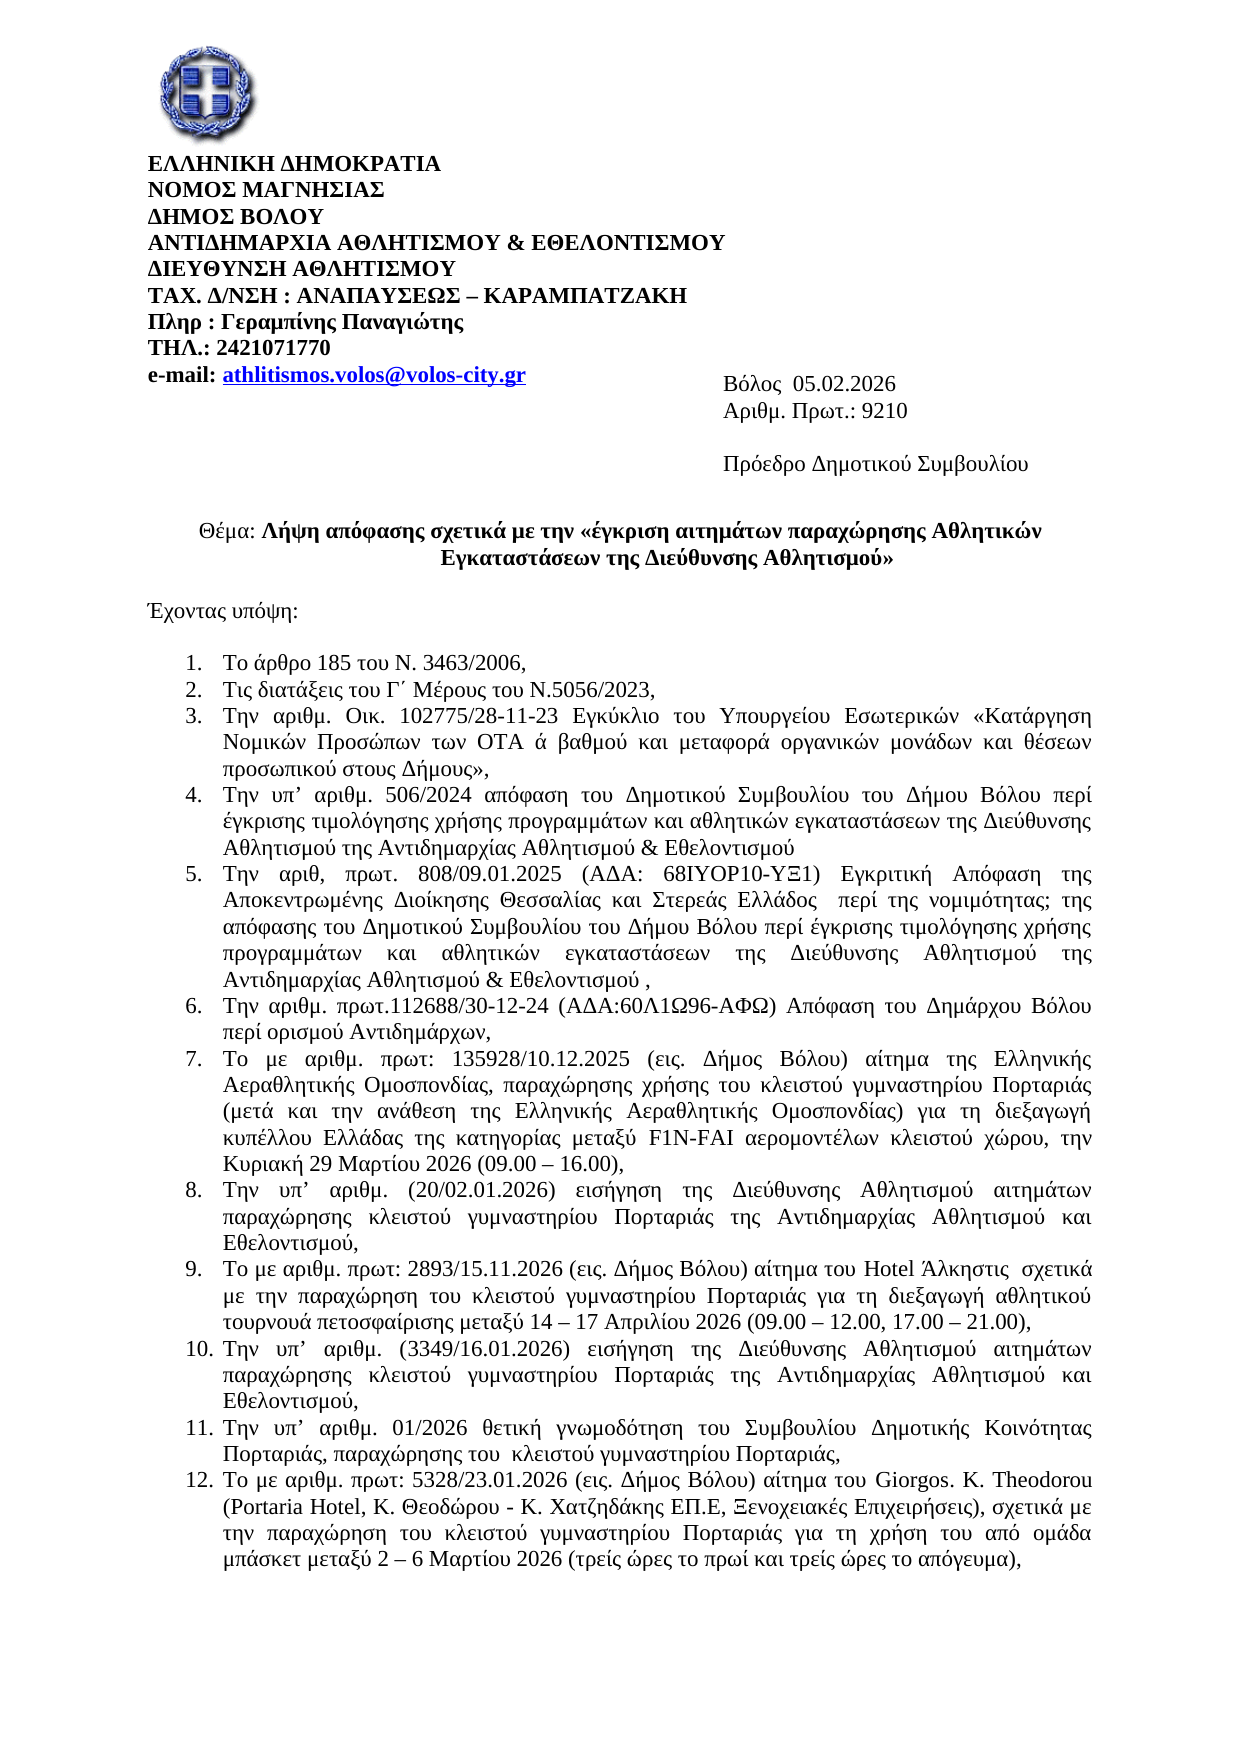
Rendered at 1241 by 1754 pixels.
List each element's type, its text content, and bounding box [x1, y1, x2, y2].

list Το άρθρο 185 του Ν. 3463/2006, [185, 649, 1093, 676]
list Την υπ’ αριθμ. (3349/16.01.2026) εισήγηση της Διεύθυνσης Αθλητισμού αιτημάτων παραχώρησης κλειστού γυμναστηρίου Πορταριάς της Αντιδημαρχίας Αθλητισμού και Εθελοντισμού, [185, 1334, 1093, 1414]
text ΕΛΛΗΝΙΚΗ ΔΗΜΟΚΡΑΤΙΑ [148, 150, 1093, 176]
text ΤΑΧ. Δ/ΝΣΗ : ΑΝΑΠΑΥΣΕΩΣ – ΚΑΡΑΜΠΑΤΖΑΚΗ [148, 282, 1093, 308]
text ΔΗΜΟΣ ΒΟΛΟΥ [148, 203, 1093, 229]
list Το με αριθμ. πρωτ: 2893/15.11.2026 (εις. Δήμος Βόλου) αίτημα του Hotel Άλκηστις σχετικά με την παραχώρηση του κλειστού γυμναστηρίου Πορταριάς για τη διεξαγωγή αθλητικού τουρνουά πετοσφαίρισης μεταξύ 14 – 17 Απριλίου 2026 (09.00 – 12.00, 17.00 – 21.00), [185, 1256, 1093, 1334]
text ΝΟΜΟΣ ΜΑΓΝΗΣΙΑΣ [148, 176, 1093, 203]
list Την αριθμ. πρωτ.112688/30-12-24 (ΑΔΑ:60Λ1Ω96-ΑΦΩ) Απόφαση του Δημάρχου Βόλου περί ορισμού Αντιδημάρχων, [185, 992, 1093, 1045]
list Το με αριθμ. πρωτ: 135928/10.12.2025 (εις. Δήμος Βόλου) αίτημα της Ελληνικής Aεραθλητικής Ομοσπονδίας, παραχώρησης χρήσης του κλειστού γυμναστηρίου Πορταριάς (μετά και την ανάθεση της Ελληνικής Αεραθλητικής Ομοσπονδίας) για τη διεξαγωγή κυπέλλου Ελλάδας της κατηγορίας μεταξύ F1N-FAI αερομοντέλων κλειστού χώρου, την Κυριακή 29 Μαρτίου 2026 (09.00 – 16.00), [185, 1045, 1093, 1176]
list Το με αριθμ. πρωτ: 5328/23.01.2026 (εις. Δήμος Βόλου) αίτημα του Giorgos. K. Theodorou (Portaria Hotel, Κ. Θεοδώρου - Κ. Χατζηδάκης ΕΠ.Ε, Ξενοχειακές Επιχειρήσεις), σχετικά με την παραχώρηση του κλειστού γυμναστηρίου Πορταριάς για τη χρήση του από ομάδα μπάσκετ μεταξύ 2 – 6 Μαρτίου 2026 (τρείς ώρες το πρωί και τρείς ώρες το απόγευμα), [185, 1466, 1093, 1572]
list Την υπ’ αριθμ. 506/2024 απόφαση του Δημοτικού Συμβουλίου του Δήμου Βόλου περί έγκρισης τιμολόγησης χρήσης προγραμμάτων και αθλητικών εγκαταστάσεων της Διεύθυνσης Αθλητισμού της Αντιδημαρχίας Αθλητισμού & Εθελοντισμού [185, 781, 1093, 860]
list Την αριθ, πρωτ. 808/09.01.2025 (ΑΔΑ: 68ΙΥΟΡ10-ΥΞ1) Εγκριτική Απόφαση της Αποκεντρωμένης Διοίκησης Θεσσαλίας και Στερεάς Ελλάδος περί της νομιμότητας; της απόφασης του Δημοτικού Συμβουλίου του Δήμου Βόλου περί έγκρισης τιμολόγησης χρήσης προγραμμάτων και αθλητικών εγκαταστάσεων της Διεύθυνσης Αθλητισμού της Αντιδημαρχίας Αθλητισμού & Εθελοντισμού , [185, 860, 1093, 992]
list Την αριθμ. Οικ. 102775/28-11-23 Εγκύκλιο του Υπουργείου Εσωτερικών «Κατάργηση Νομικών Προσώπων των ΟΤΑ ά βαθμού και μεταφορά οργανικών μονάδων και θέσεων προσωπικού στους Δήμους», [185, 702, 1093, 781]
picture [152, 39, 265, 151]
list Την υπ’ αριθμ. 01/2026 θετική γνωμοδότηση του Συμβουλίου Δημοτικής Κοινότητας Πορταριάς, παραχώρησης του κλειστού γυμναστηρίου Πορταριάς, [185, 1414, 1093, 1466]
text ΤΗΛ.: 2421071770 [148, 334, 1093, 361]
text Έχοντας υπόψη: [148, 597, 1093, 623]
list Τις διατάξεις του Γ΄ Μέρους του Ν.5056/2023, [185, 676, 1093, 702]
list Την υπ’ αριθμ. (20/02.01.2026) εισήγηση της Διεύθυνσης Αθλητισμού αιτημάτων παραχώρησης κλειστού γυμναστηρίου Πορταριάς της Αντιδημαρχίας Αθλητισμού και Εθελοντισμού, [185, 1176, 1093, 1256]
text e-mail: athlitismos.volos@volos-city.gr [148, 361, 1093, 387]
text Θέμα: Λήψη απόφασης σχετικά με την «έγκριση αιτημάτων παραχώρησης Αθλητικών Εγκαταστάσεων της Διεύθυνσης Αθλητισμού» [148, 518, 1093, 570]
text ΑΝΤΙΔΗΜΑΡΧΙΑ ΑΘΛΗΤΙΣΜΟΥ & ΕΘΕΛΟΝΤΙΣΜΟΥ [148, 229, 1093, 255]
text ΔΙΕΥΘΥΝΣΗ ΑΘΛΗΤΙΣΜΟΥ [148, 255, 1093, 282]
text Πληρ : Γεραμπίνης Παναγιώτης [148, 308, 1093, 334]
